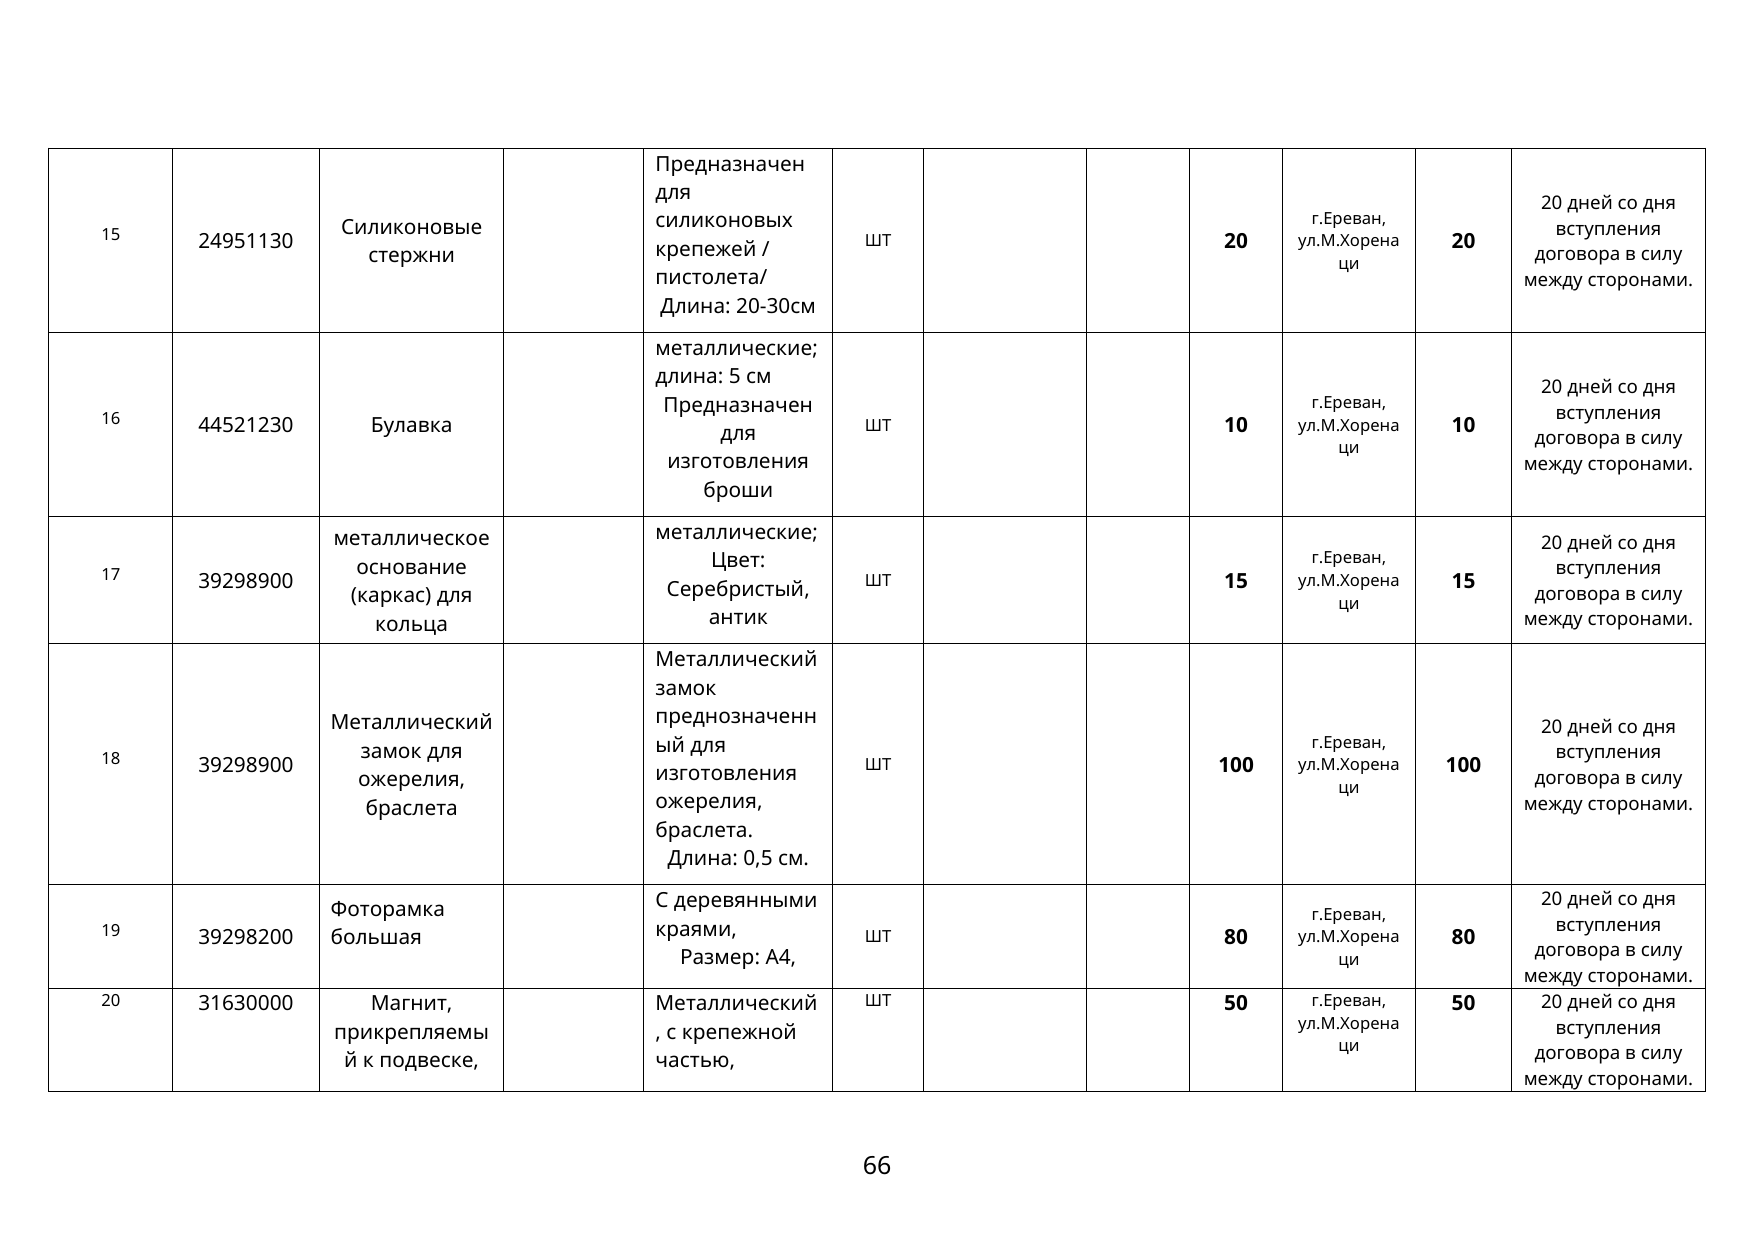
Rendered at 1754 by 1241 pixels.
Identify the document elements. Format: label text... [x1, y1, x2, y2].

table_cell [504, 333, 643, 516]
table_cell [1087, 989, 1189, 1091]
table_cell 20 [1190, 149, 1282, 332]
table_cell [924, 149, 1086, 332]
table_cell 50 [1416, 989, 1511, 1091]
table_cell ШТ [833, 149, 923, 332]
table_cell ШТ [833, 333, 923, 516]
table_cell [504, 149, 643, 332]
table_cell ШТ [833, 644, 923, 884]
table_cell 15 [1190, 517, 1282, 643]
table_cell металлические; Цвет: Серебристый, антик [644, 517, 832, 643]
table_cell Металлический замок преднозначенный для изготовления ожерелия, браслета. Длина: 0,5 см. [644, 644, 832, 884]
table_cell [924, 885, 1086, 987]
table_cell г.Ереван, ул.М.Хоренаци [1283, 333, 1415, 516]
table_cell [1512, 149, 1705, 332]
table_cell 44521230 [173, 333, 319, 516]
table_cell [320, 989, 503, 1091]
table_cell С деревянными краями, Размер: А4, [644, 885, 832, 987]
table_cell 39298200 [173, 885, 319, 987]
table_cell Предназначен для силиконовых крепежей / пистолета/ Длина: 20-30см [644, 149, 832, 332]
table_cell 20 дней со дня вступления договора в силу между сторонами. [1512, 517, 1705, 643]
table_cell 20 дней со дня вступления договора в силу между сторонами. [1512, 885, 1705, 987]
table_cell 18 [49, 644, 172, 884]
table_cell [1283, 989, 1415, 1091]
table_cell 20 [49, 989, 172, 1091]
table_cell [1512, 989, 1705, 1091]
table_cell Силиконовые стержни [320, 149, 503, 332]
table_cell 10 [1416, 333, 1511, 516]
table_cell Булавка [320, 333, 503, 516]
table_cell [1087, 644, 1189, 884]
table_cell ШТ [833, 989, 923, 1091]
table_cell 24951130 [173, 149, 319, 332]
table_cell [504, 885, 643, 987]
table_cell [924, 333, 1086, 516]
table_cell [504, 989, 643, 1091]
table_cell 100 [1190, 644, 1282, 884]
table_cell [924, 989, 1086, 1091]
table_cell [504, 517, 643, 643]
table_cell 50 [1190, 989, 1282, 1091]
table_cell 16 [49, 333, 172, 516]
table_cell Фоторамка большая [320, 885, 503, 987]
table_cell Металлический замок для ожерелия, браслета [320, 644, 503, 884]
table_cell [504, 644, 643, 884]
table_cell металлическое основание (каркас) для кольца [320, 517, 503, 643]
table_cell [1283, 149, 1415, 332]
table_cell 80 [1190, 885, 1282, 987]
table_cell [644, 989, 832, 1091]
table_cell 19 [49, 885, 172, 987]
table_cell ШТ [833, 517, 923, 643]
table_cell 10 [1190, 333, 1282, 516]
table_cell 100 [1416, 644, 1511, 884]
table_cell [1087, 517, 1189, 643]
table_cell [1087, 149, 1189, 332]
table_cell 20 дней со дня вступления договора в силу между сторонами. [1512, 644, 1705, 884]
table_cell г.Ереван, ул.М.Хоренаци [1283, 885, 1415, 987]
table_cell [924, 644, 1086, 884]
table_cell г.Ереван, ул.М.Хоренаци [1283, 517, 1415, 643]
table_cell 31630000 [173, 989, 319, 1091]
table_cell 39298900 [173, 644, 319, 884]
table_cell [1087, 885, 1189, 987]
table_cell 20 [1416, 149, 1511, 332]
table_cell [1087, 333, 1189, 516]
table_cell г.Ереван, ул.М.Хоренаци [1283, 644, 1415, 884]
table_cell металлические; длина: 5 см Предназначен для изготовления броши [644, 333, 832, 516]
table_cell 20 дней со дня вступления договора в силу между сторонами. [1512, 333, 1705, 516]
table_cell ШТ [833, 885, 923, 987]
table_cell 80 [1416, 885, 1511, 987]
table_cell 17 [49, 517, 172, 643]
table_cell [924, 517, 1086, 643]
table_cell 39298900 [173, 517, 319, 643]
table_cell 15 [49, 149, 172, 332]
table_cell 15 [1416, 517, 1511, 643]
